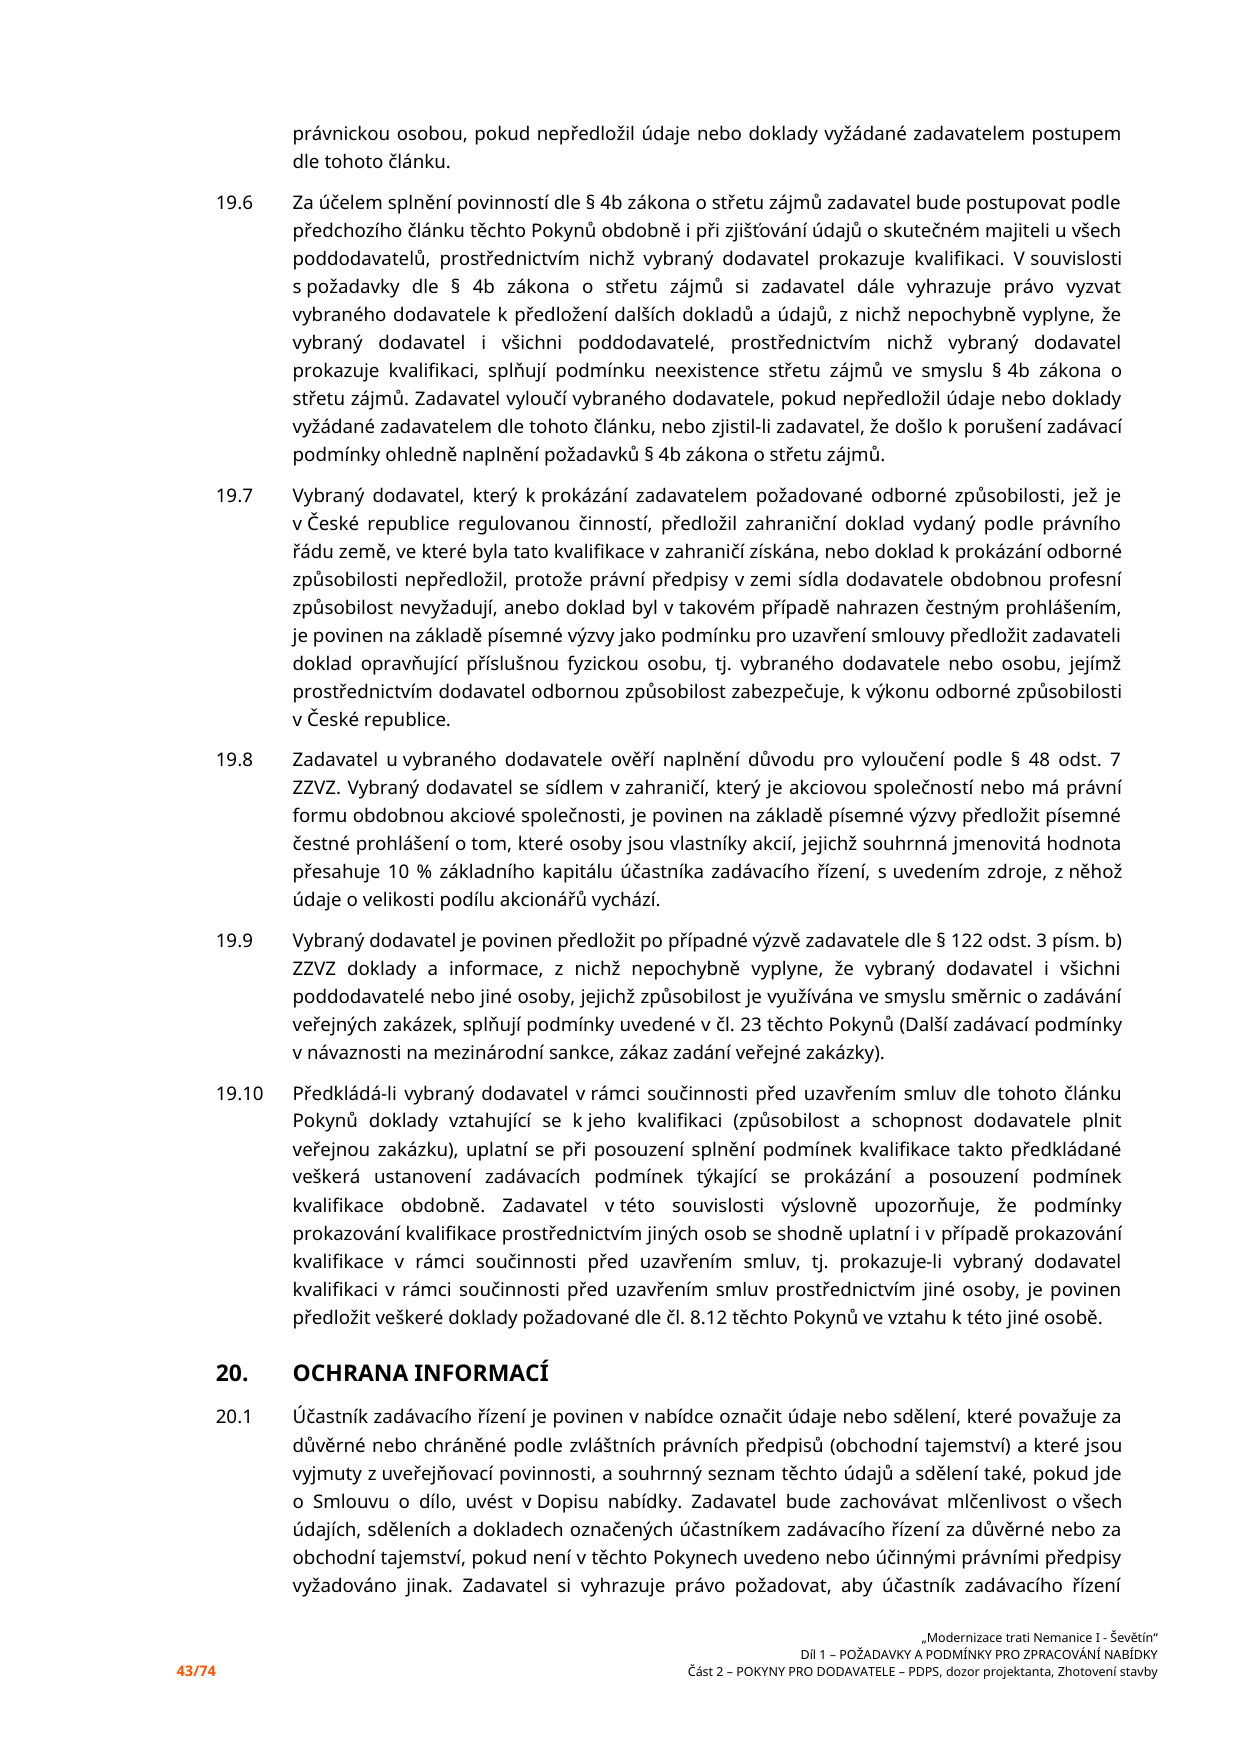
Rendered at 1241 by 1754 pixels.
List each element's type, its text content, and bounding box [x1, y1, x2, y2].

text Předkládá-li vybraný dodavatel v rámci součinnosti před uzavřením smluv dle tohoto článku Pokynů doklady vztahující se k jeho kvalifikaci (způsobilost a schopnost dodavatele plnit veřejnou zakázku), uplatní se při posouzení splnění podmínek kvalifikace takto předkládané veškerá ustanovení zadávacích podmínek týkající se prokázání a posouzení podmínek kvalifikace obdobně. Zadavatel v této souvislosti výslovně upozorňuje, že podmínky prokazování kvalifikace prostřednictvím jiných osob se shodně uplatní i v případě prokazování kvalifikace v rámci součinnosti před uzavřením smluv, tj. prokazuje-li vybraný dodavatel kvalifikaci v rámci součinnosti před uzavřením smluv prostřednictvím jiné osoby, je povinen předložit veškeré doklady požadované dle čl. 8.12 těchto Pokynů ve vztahu k této jiné osobě. [216, 1080, 1122, 1329]
text Za účelem splnění povinností dle § 4b zákona o střetu zájmů zadavatel bude postupovat podle předchozího článku těchto Pokynů obdobně i při zjišťování údajů o skutečném majiteli u všech poddodavatelů, prostřednictvím nichž vybraný dodavatel prokazuje kvalifikaci. V souvislosti s požadavky dle § 4b zákona o střetu zájmů si zadavatel dále vyhrazuje právo vyzvat vybraného dodavatele k předložení dalších dokladů a údajů, z nichž nepochybně vyplyne, že vybraný dodavatel i všichni poddodavatelé, prostřednictvím nichž vybraný dodavatel prokazuje kvalifikaci, splňují podmínku neexistence střetu zájmů ve smyslu § 4b zákona o střetu zájmů. Zadavatel vyloučí vybraného dodavatele, pokud nepředložil údaje nebo doklady vyžádané zadavatelem dle tohoto článku, nebo zjistil-li zadavatel, že došlo k porušení zadávací podmínky ohledně naplnění požadavků § 4b zákona o střetu zájmů. [216, 189, 1122, 467]
text OCHRANA INFORMACÍ [216, 1357, 1122, 1388]
text Vybraný dodavatel, který k prokázání zadavatelem požadované odborné způsobilosti, jež je v České republice regulovanou činností, předložil zahraniční doklad vydaný podle právního řádu země, ve které byla tato kvalifikace v zahraničí získána, nebo doklad k prokázání odborné způsobilosti nepředložil, protože právní předpisy v zemi sídla dodavatele obdobnou profesní způsobilost nevyžadují, anebo doklad byl v takovém případě nahrazen čestným prohlášením, je povinen na základě písemné výzvy jako podmínku pro uzavření smlouvy předložit zadavateli doklad opravňující příslušnou fyzickou osobu, tj. vybraného dodavatele nebo osobu, jejímž prostřednictvím dodavatel odbornou způsobilost zabezpečuje, k výkonu odborné způsobilosti v České republice. [216, 482, 1122, 732]
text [292, 121, 1122, 174]
text Zadavatel u vybraného dodavatele ověří naplnění důvodu pro vyloučení podle § 48 odst. 7 ZZVZ. Vybraný dodavatel se sídlem v zahraničí, který je akciovou společností nebo má právní formu obdobnou akciové společnosti, je povinen na základě písemné výzvy předložit písemné čestné prohlášení o tom, které osoby jsou vlastníky akcií, jejichž souhrnná jmenovitá hodnota přesahuje 10 % základního kapitálu účastníka zadávacího řízení, s uvedením zdroje, z něhož údaje o velikosti podílu akcionářů vychází. [216, 747, 1122, 912]
text Vybraný dodavatel je povinen předložit po případné výzvě zadavatele dle § 122 odst. 3 písm. b) ZZVZ doklady a informace, z nichž nepochybně vyplyne, že vybraný dodavatel i všichni poddodavatelé nebo jiné osoby, jejichž způsobilost je využívána ve smyslu směrnic o zadávání veřejných zakázek, splňují podmínky uvedené v čl. 23 těchto Pokynů (Další zadávací podmínky v návaznosti na mezinárodní sankce, zákaz zadání veřejné zakázky). [216, 927, 1122, 1065]
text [216, 1404, 1122, 1597]
